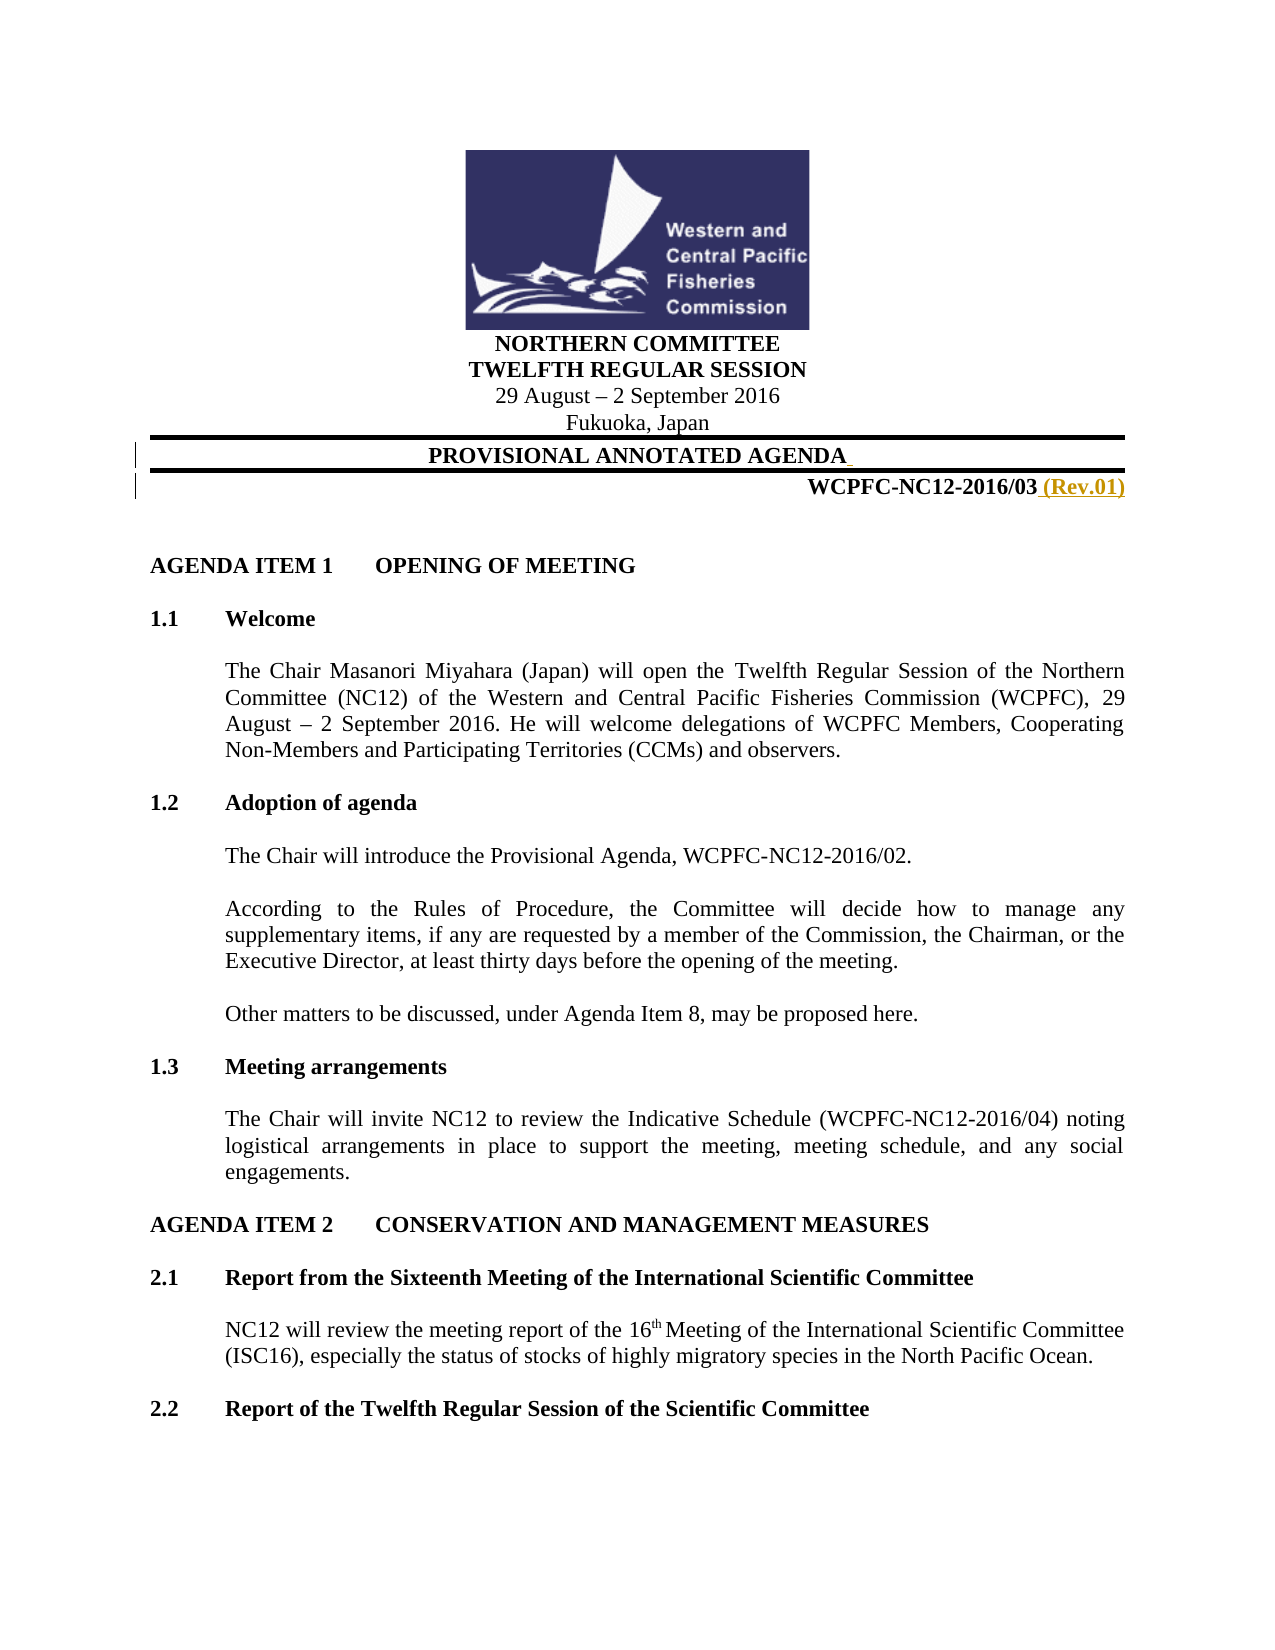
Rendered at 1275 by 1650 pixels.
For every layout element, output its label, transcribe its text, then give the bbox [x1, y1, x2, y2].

picture [465, 150, 810, 330]
text NC12 will review the meeting report of the 16th Meeting of the International Scientific Committee (ISC16), especially the status of stocks of highly migratory species in the North Pacific Ocean. [225, 1316, 1125, 1369]
text According to the Rules of Procedure, the Committee will decide how to manage any supplementary items, if any are requested by a member of the Commission, the Chairman, or the Executive Director, at least thirty days before the opening of the meeting. [225, 894, 1125, 974]
text NORTHERN COMMITTEE [150, 330, 1125, 356]
list Report from the Sixteenth Meeting of the International Scientific Committee [150, 1263, 1125, 1290]
text Fukuoka, Japan [150, 409, 1125, 435]
text The Chair Masanori Miyahara (Japan) will open the Twelfth Regular Session of the Northern Committee (NC12) of the Western and Central Pacific Fisheries Commission (WCPFC), 29 August – 2 September 2016. He will welcome delegations of WCPFC Members, Cooperating Non-Members and Participating Territories (CCMs) and observers. [225, 657, 1125, 763]
text Other matters to be discussed, under Agenda Item 8, may be proposed here. [225, 1000, 1125, 1026]
text TWELFTH REGULAR SESSION [150, 356, 1125, 382]
text PROVISIONAL ANNOTATED AGENDA [150, 440, 1125, 468]
text 29 August – 2 September 2016 [150, 382, 1125, 409]
list Adoption of agenda [150, 789, 1125, 816]
text The Chair will introduce the Provisional Agenda, WCPFC-NC12-2016/02. [225, 842, 1125, 868]
text WCPFC-NC12-2016/03 [150, 473, 1125, 499]
list Welcome [150, 605, 1125, 631]
list Meeting arrangements [150, 1053, 1125, 1079]
list OPENING OF MEETING [150, 552, 1125, 578]
text The Chair will invite NC12 to review the Indicative Schedule (WCPFC-NC12-2016/04) noting logistical arrangements in place to support the meeting, meeting schedule, and any social engagements. [225, 1105, 1125, 1184]
list Report of the Twelfth Regular Session of the Scientific Committee [150, 1395, 1125, 1422]
list CONSERVATION AND MANAGEMENT MEASURES [150, 1211, 1125, 1237]
